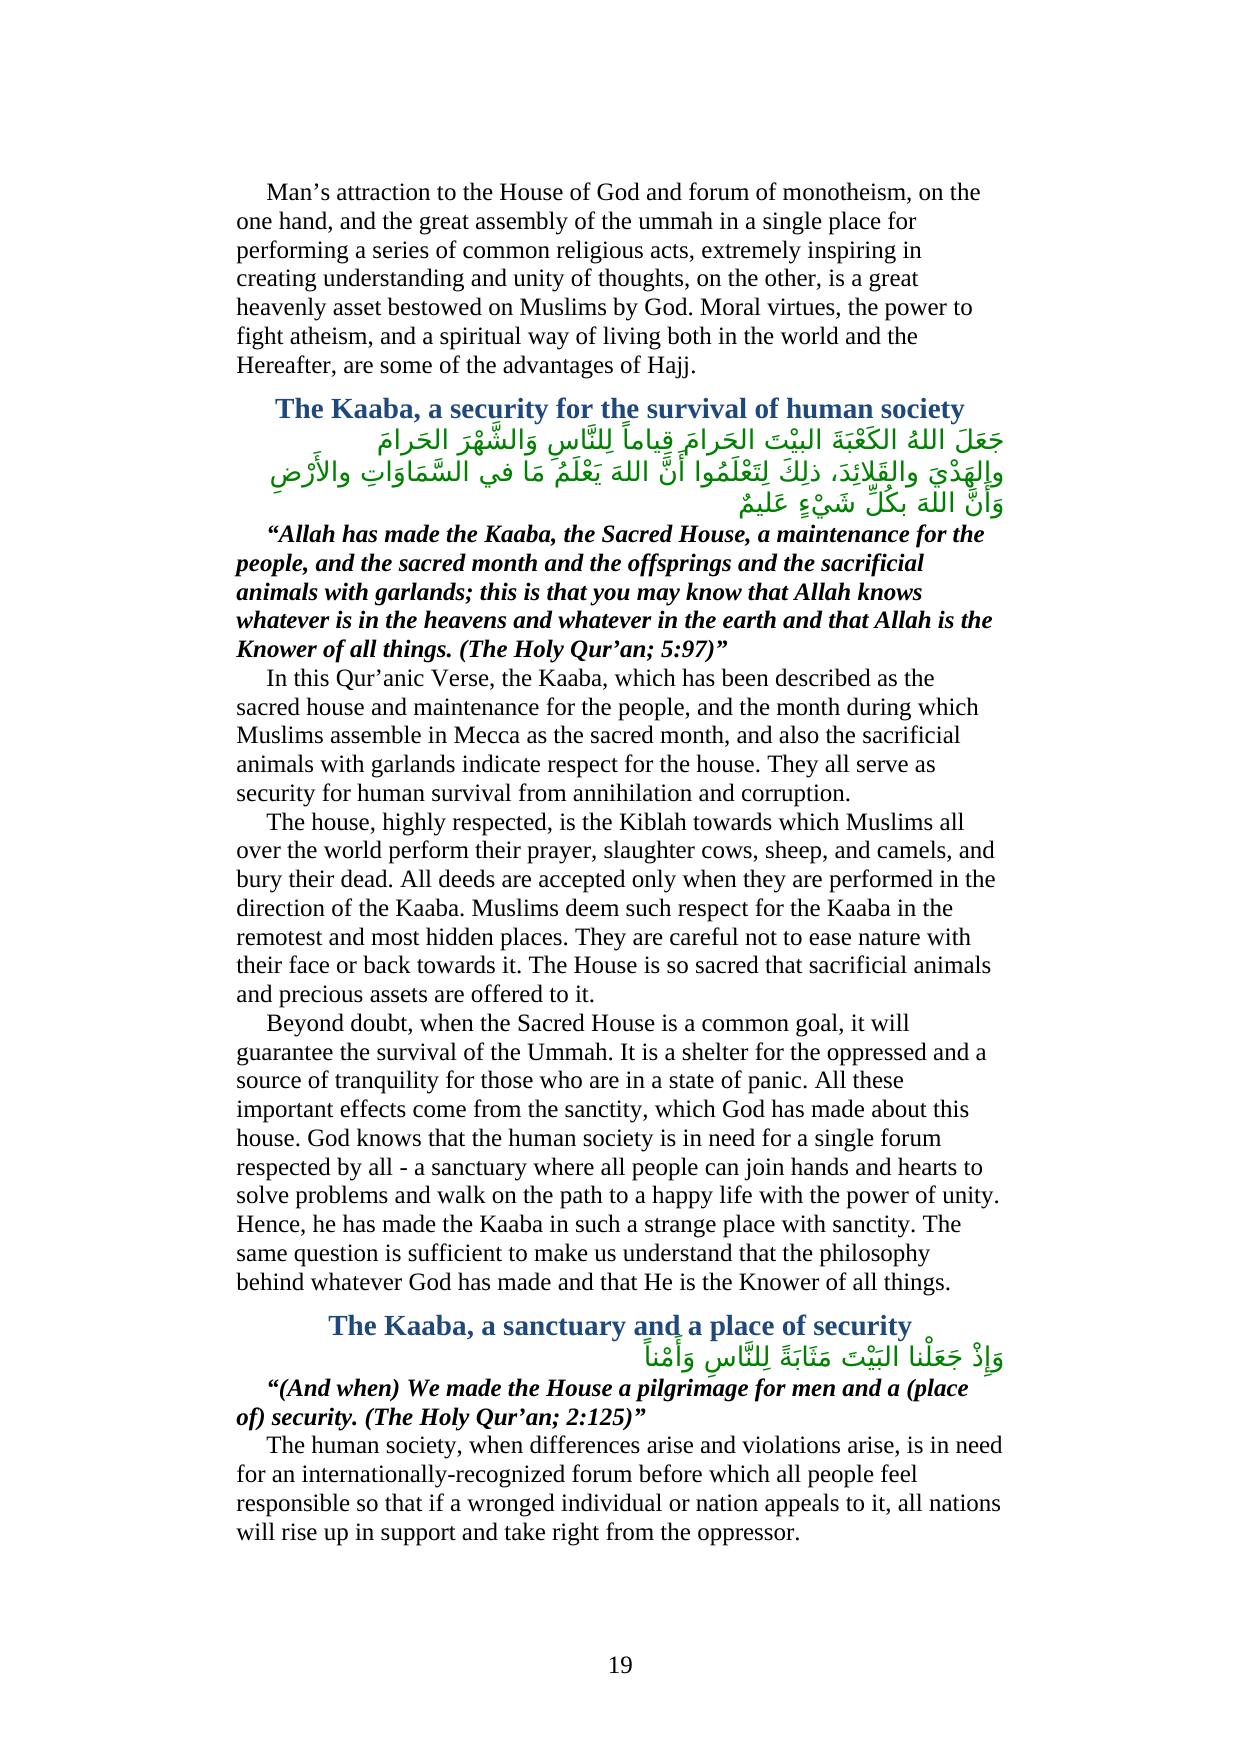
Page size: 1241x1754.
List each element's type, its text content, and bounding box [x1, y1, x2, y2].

text “Allah has made the Kaaba, the Sacred House, a maintenance for the people, and the sacred month and the offsprings and the sacrificial animals with garlands; this is that you may know that Allah knows whatever is in the heavens and whatever in the earth and that Allah is the Knower of all things. (The Holy Qur’an; 5:97)” [236, 519, 1004, 663]
subtitle The Kaaba, a sanctuary and a place of security [236, 1308, 1004, 1341]
text In this Qur’anic Verse, the Kaaba, which has been described as the sacred house and maintenance for the people, and the month during which Muslims assemble in Mecca as the sacred month, and also the sacrificial animals with garlands indicate respect for the house. They all serve as security for human survival from annihilation and corruption. [236, 663, 1004, 807]
subtitle The Kaaba, a security for the survival of human society [236, 391, 1004, 424]
text وَإِذْ جَعَلْنا البَيْتَ مَثَابَةً لِلنَّاسِ وَأَمْناً [236, 1341, 1004, 1373]
text The house, highly respected, is the Kiblah towards which Muslims all over the world perform their prayer, slaughter cows, sheep, and camels, and bury their dead. All deeds are accepted only when they are performed in the direction of the Kaaba. Muslims deem such respect for the Kaaba in the remotest and most hidden places. They are careful not to ease nature with their face or back towards it. The House is so sacred that sacrificial animals and precious assets are offered to it. [236, 807, 1004, 1008]
text جَعَلَ اللهُ الكَعْبَةَ البيْتَ الحَرامَ قِياماً لِلنَّاسِ وَالشَّهْرَ الحَرامَ والهَدْيَ والقَلائِدَ، ذلِكَ لِتَعْلَمُوا أَنَّ اللهَ يَعْلَمُ مَا في السَّمَاوَاتِ والأَرْضِ وَأَنَّ اللهَ بكُلِّ شَيْءٍ عَليمٌ [236, 424, 1004, 519]
text “(And when) We made the House a pilgrimage for men and a (place of) security. (The Holy Qur’an; 2:125)” [236, 1373, 1004, 1431]
text Man’s attraction to the House of God and forum of monotheism, on the one hand, and the great assembly of the ummah in a single place for performing a series of common religious acts, extremely inspiring in creating understanding and unity of thoughts, on the other, is a great heavenly asset bestowed on Muslims by God. Moral virtues, the power to fight atheism, and a spiritual way of living both in the world and the Hereafter, are some of the advantages of Hajj. [236, 177, 1004, 378]
text The human society, when differences arise and violations arise, is in need for an internationally-recognized forum before which all people feel responsible so that if a wronged individual or nation appeals to it, all nations will rise up in support and take right from the oppressor. [236, 1431, 1004, 1546]
text Beyond doubt, when the Sacred House is a common goal, it will guarantee the survival of the Ummah. It is a shelter for the oppressed and a source of tranquility for those who are in a state of panic. All these important effects come from the sanctity, which God has made about this house. God knows that the human society is in need for a single forum respected by all - a sanctuary where all people can join hands and hearts to solve problems and walk on the path to a happy life with the power of unity. Hence, he has made the Kaaba in such a strange place with sanctity. The same question is sufficient to make us understand that the philosophy behind whatever God has made and that He is the Knower of all things. [236, 1008, 1004, 1295]
